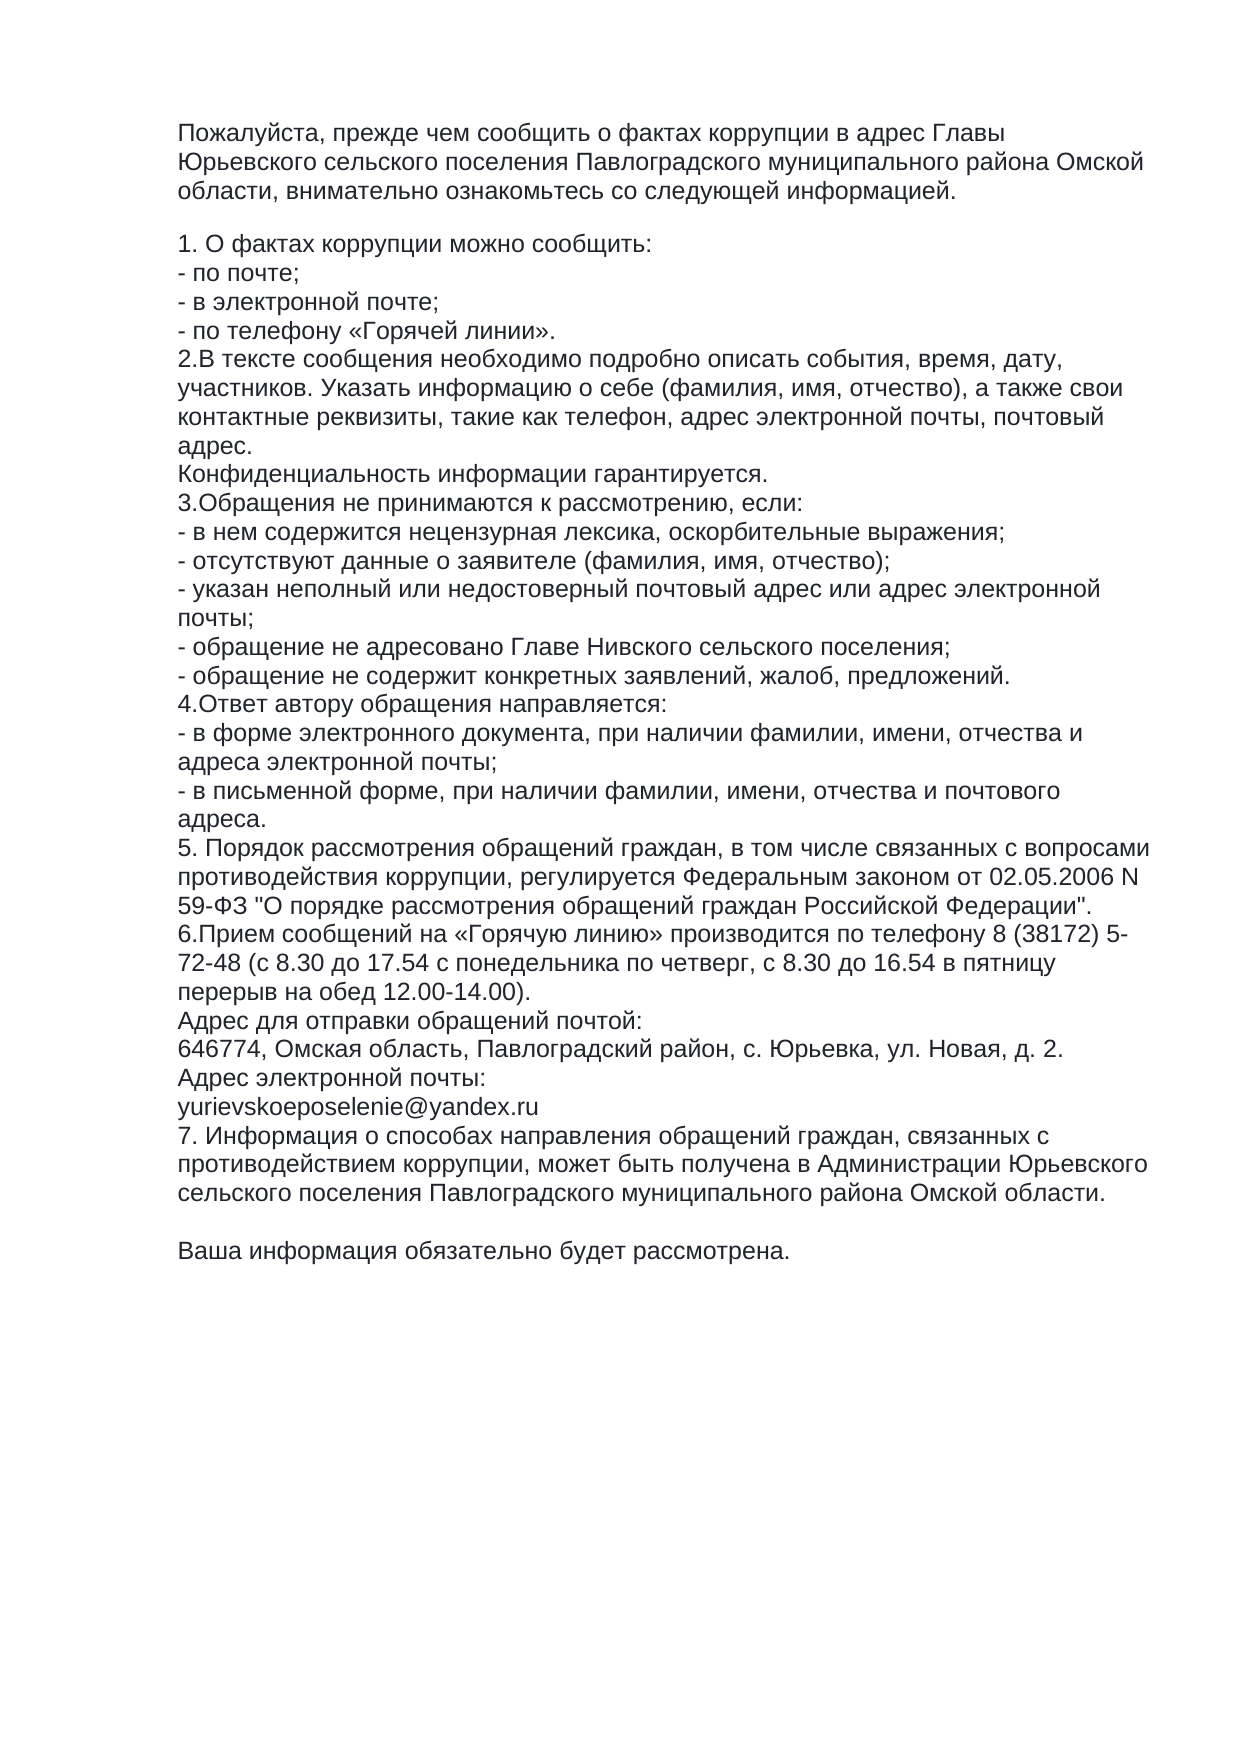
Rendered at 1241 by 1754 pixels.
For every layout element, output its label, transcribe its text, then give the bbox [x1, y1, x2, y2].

text Пожалуйста, прежде чем сообщить о фактах коррупции в адрес Главы Юрьевского сельского поселения Павлоградского муниципального района Омской области, внимательно ознакомьтесь со следующей информацией. [177, 118, 1152, 204]
text 1. О фактах коррупции можно сообщить: - по почте; - в электронной почте; - по телефону «Горячей линии». 2.В тексте сообщения необходимо подробно описать события, время, дату, участников. Указать информацию о себе (фамилия, имя, отчество), а также свои контактные реквизиты, такие как телефон, адрес электронной почты, почтовый адрес. Конфиденциальность информации гарантируется. 3.Обращения не принимаются к рассмотрению, если: - в нем содержится нецензурная лексика, оскорбительные выражения; - отсутствуют данные о заявителе (фамилия, имя, отчество); - указан неполный или недостоверный почтовый адрес или адрес электронной почты; - обращение не адресовано Главе Нивского сельского поселения; - обращение не содержит конкретных заявлений, жалоб, предложений. 4.Ответ автору обращения направляется: - в форме электронного документа, при наличии фамилии, имени, отчества и адреса электронной почты; - в письменной форме, при наличии фамилии, имени, отчества и почтового адреса. 5. Порядок рассмотрения обращений граждан, в том числе связанных с вопросами противодействия коррупции, регулируется Федеральным законом от 02.05.2006 N 59-ФЗ "О порядке рассмотрения обращений граждан Российской Федерации". 6.Прием сообщений на «Горячую линию» производится по телефону 8 (38172) 5-72-48 (с 8.30 до 17.54 с понедельника по четверг, с 8.30 до 16.54 в пятницу перерыв на обед 12.00-14.00). Адрес для отправки обращений почтой: 646774, Омская область, Павлоградский район, с. Юрьевка, ул. Новая, д. 2. Адрес электронной почты: yurievskoeposelenie@yandex.ru 7. Информация о способах направления обращений граждан, связанных с противодействием коррупции, может быть получена в Администрации Юрьевского сельского поселения Павлоградского муниципального района Омской области. Ваша информация обязательно будет рассмотрена. [177, 229, 1152, 1264]
